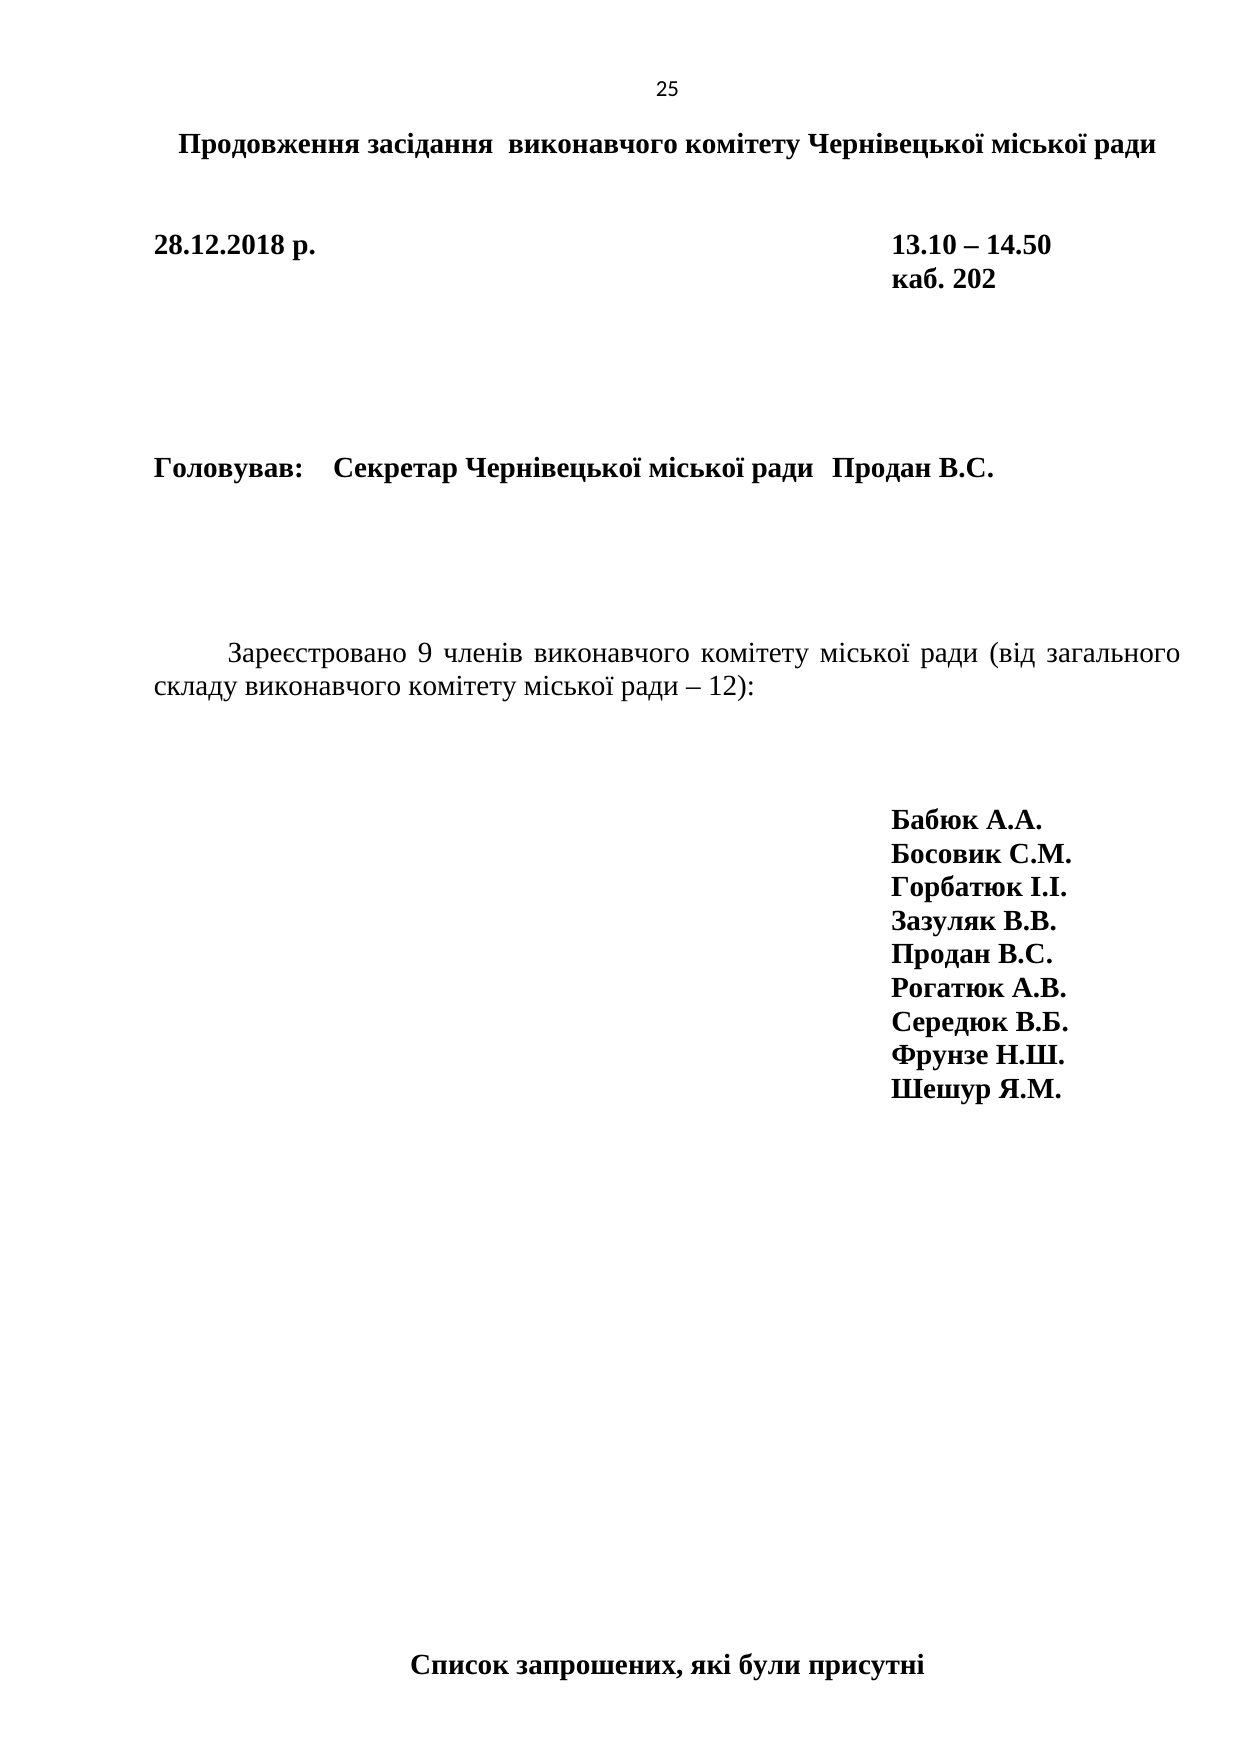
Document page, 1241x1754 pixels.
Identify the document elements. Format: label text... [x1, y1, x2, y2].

text Зареєстровано 9 членів виконавчого комітету міської ради (від загального складу виконавчого комітету міської ради – 12): [153, 635, 1181, 702]
text Горбатюк І.І. [227, 869, 1181, 903]
text Продовження засідання виконавчого комітету Чернівецької міської ради [153, 127, 1181, 160]
text Головував: Секретар Чернівецької міської ради Продан В.С. [153, 450, 1181, 483]
text Продан В.С. [891, 937, 1181, 970]
text каб. 202 [153, 261, 1181, 294]
text Рогатюк А.В. [227, 970, 1181, 1004]
text Зазуляк В.В. [227, 903, 1181, 937]
text Шешур Я.М. [227, 1071, 1181, 1104]
text Босовик С.М. [227, 836, 1181, 869]
text Бабюк А.А. [153, 802, 1181, 836]
text Список запрошених, які були присутні [153, 1647, 1181, 1680]
text 28.12.2018 р. 13.10 – 14.50 [153, 227, 1181, 261]
text Середюк В.Б. [891, 1004, 1181, 1037]
text Фрунзе Н.Ш. [891, 1037, 1181, 1071]
